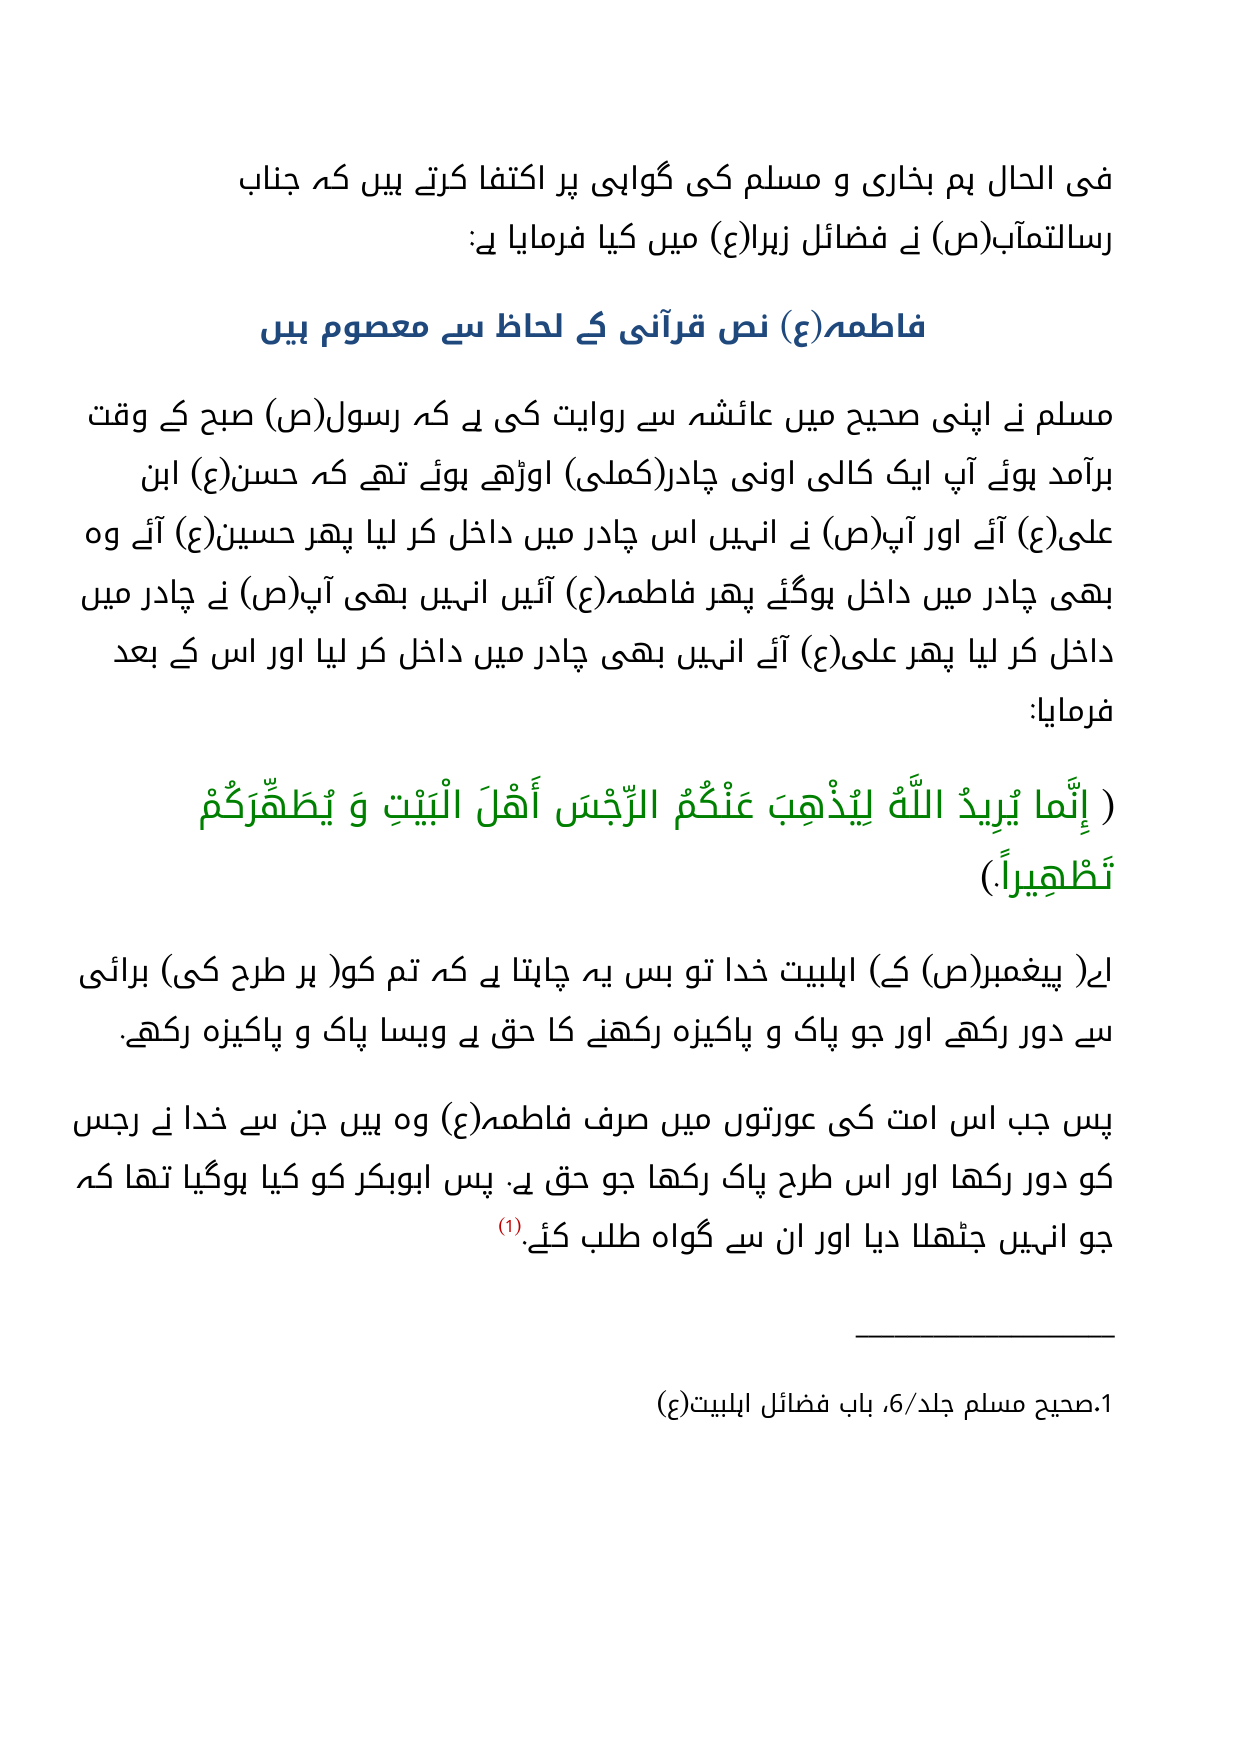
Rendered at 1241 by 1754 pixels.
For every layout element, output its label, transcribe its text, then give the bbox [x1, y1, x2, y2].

text اے( پیغمبر(ص) کے) اہلبیت خدا تو بس یہ چاہتا ہے کہ تم کو( ہر طرح کی) برائی سے دور رکھے اور جو پاک و پاکیزہ رکھنے کا حق ہے ویسا پاک و پاکیزہ رکھے. [72, 942, 1114, 1060]
text 1.صحیح مسلم جلد/6، باب فضائل اہلبیت(ع) [72, 1381, 1114, 1428]
text پس جب اس امت کی عورتوں میں صرف فاطمہ(ع) وہ ہیں جن سے خدا نے رجس کو دور رکھا اور اس طرح پاک رکھا جو حق ہے. پس ابوبکر کو کیا ہوگیا تھا کہ جو انہیں جٹھلا دیا اور ان سے گواہ طلب کئے.(1) [72, 1089, 1114, 1267]
text فی الحال ہم بخاری و مسلم کی گواہی پر اکتفا کرتے ہیں کہ جناب رسالتمآب(ص) نے فضائل زہرا(ع) میں کیا فرمایا ہے: [72, 149, 1114, 268]
subtitle فاطمہ(ع) نص قرآنی کے لحاظ سے معصوم ہیں [72, 297, 1114, 356]
text ____________________ [72, 1296, 1114, 1352]
text مسلم نے اپنی صحیح میں عائشہ سے روایت کی ہے کہ رسول(ص) صبح کے وقت برآمد ہوئے آپ ایک کالی اونی چادر(کملی) اوڑھے ہوئے تھے کہ حسن(ع) ابن علی(ع) آئے اور آپ(ص) نے انہیں اس چادر میں داخل کر لیا پھر حسین(ع) آئے وہ بھی چادر میں داخل ہوگئے پھر فاطمہ(ع) آئیں انہیں بھی آپ(ص) نے چادر میں داخل کر لیا پھر علی(ع) آئے انہیں بھی چادر میں داخل کر لیا اور اس کے بعد فرمایا: [72, 385, 1114, 741]
text ( إِنَّما يُرِيدُ اللَّهُ‏ لِيُذْهِبَ عَنْكُمُ الرِّجْسَ أَهْلَ الْبَيْتِ وَ يُطَهِّرَكُمْ تَطْهِيراً.) [72, 770, 1114, 912]
